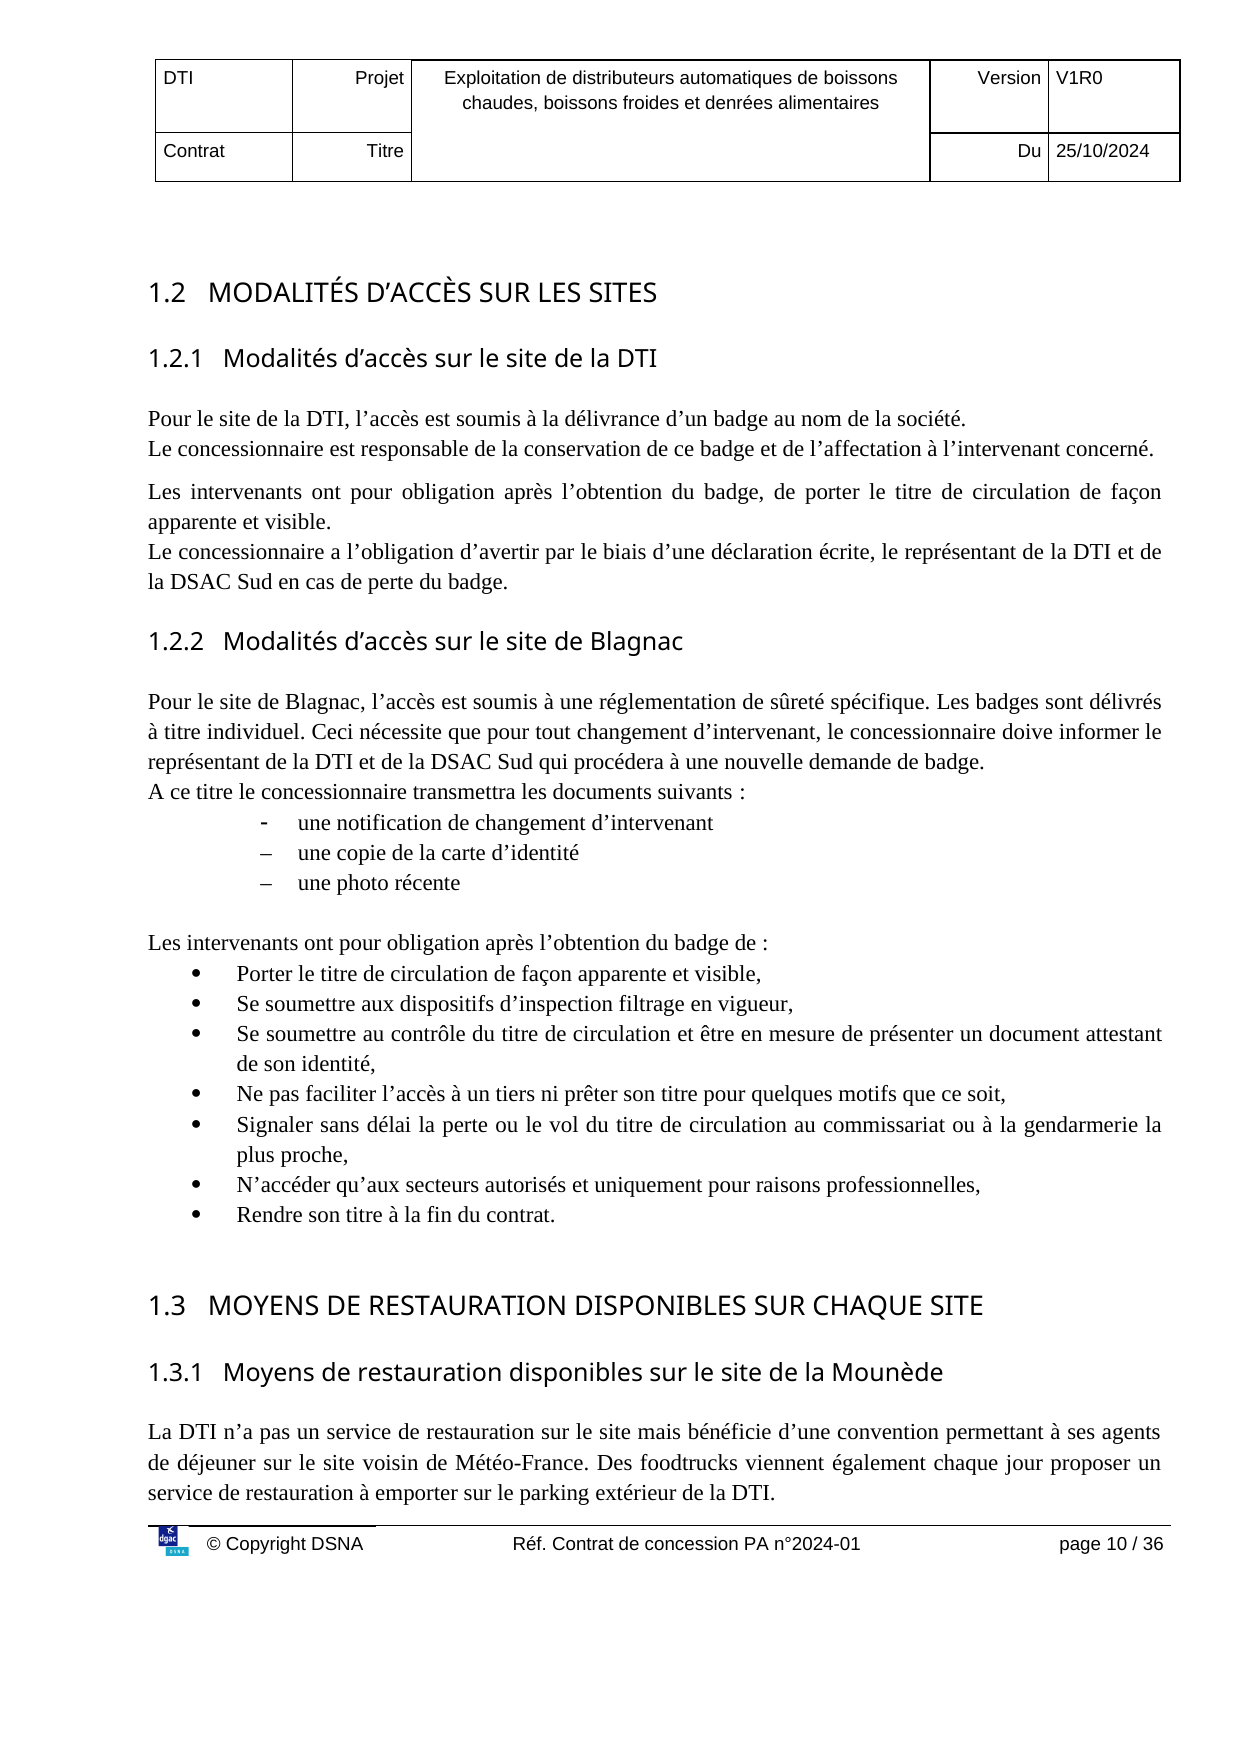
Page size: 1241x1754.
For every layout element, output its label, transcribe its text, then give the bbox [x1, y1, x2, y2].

list une notification de changement d’intervenant [260, 809, 1163, 835]
list Se soumettre aux dispositifs d’inspection filtrage en vigueur, [192, 990, 1163, 1016]
text Le concessionnaire a l’obligation d’avertir par le biais d’une déclaration écrite, le représentant de la DTI et de la DSAC Sud en cas de perte du badge. [148, 538, 1163, 595]
text Le concessionnaire est responsable de la conservation de ce badge et de l’affectation à l’intervenant concerné. [148, 435, 1163, 461]
text A ce titre le concessionnaire transmettra les documents suivants : [148, 778, 1163, 805]
list une copie de la carte d’identité [260, 839, 1163, 865]
subtitle Modalités d’accès sur le site de la DTI [148, 341, 1163, 375]
list Signaler sans délai la perte ou le vol du titre de circulation au commissariat ou à la gendarmerie la plus proche, [192, 1111, 1163, 1167]
list N’accéder qu’aux secteurs autorisés et uniquement pour raisons professionnelles, [192, 1171, 1163, 1197]
text Pour le site de Blagnac, l’accès est soumis à une réglementation de sûreté spécifique. Les badges sont délivrés à titre individuel. Ceci nécessite que pour tout changement d’intervenant, le concessionnaire doive informer le représentant de la DTI et de la DSAC Sud qui procédera à une nouvelle demande de badge. [148, 688, 1163, 774]
list Rendre son titre à la fin du contrat. [192, 1201, 1163, 1228]
subtitle Modalités d’accès sur le site de Blagnac [148, 624, 1163, 658]
text La DTI n’a pas un service de restauration sur le site mais bénéficie d’une convention permettant à ses agents de déjeuner sur le site voisin de Météo-France. Des foodtrucks viennent également chaque jour proposer un service de restauration à emporter sur le parking extérieur de la DTI. [148, 1418, 1163, 1505]
subtitle Moyens de restauration disponibles sur chaque site [148, 1287, 1163, 1324]
list Ne pas faciliter l’accès à un tiers ni prêter son titre pour quelques motifs que ce soit, [192, 1081, 1163, 1107]
list Se soumettre au contrôle du titre de circulation et être en mesure de présenter un document attestant de son identité, [192, 1020, 1163, 1077]
text Les intervenants ont pour obligation après l’obtention du badge de : [148, 929, 1163, 956]
list une photo récente [260, 869, 1163, 895]
list Porter le titre de circulation de façon apparente et visible, [192, 960, 1163, 986]
subtitle Modalités d’accès sur les sites [148, 273, 1163, 310]
text Pour le site de la DTI, l’accès est soumis à la délivrance d’un badge au nom de la société. [148, 405, 1163, 431]
subtitle Moyens de restauration disponibles sur le site de la Mounède [148, 1354, 1163, 1388]
text Les intervenants ont pour obligation après l’obtention du badge, de porter le titre de circulation de façon apparente et visible. [148, 478, 1163, 534]
picture [158, 1526, 189, 1556]
